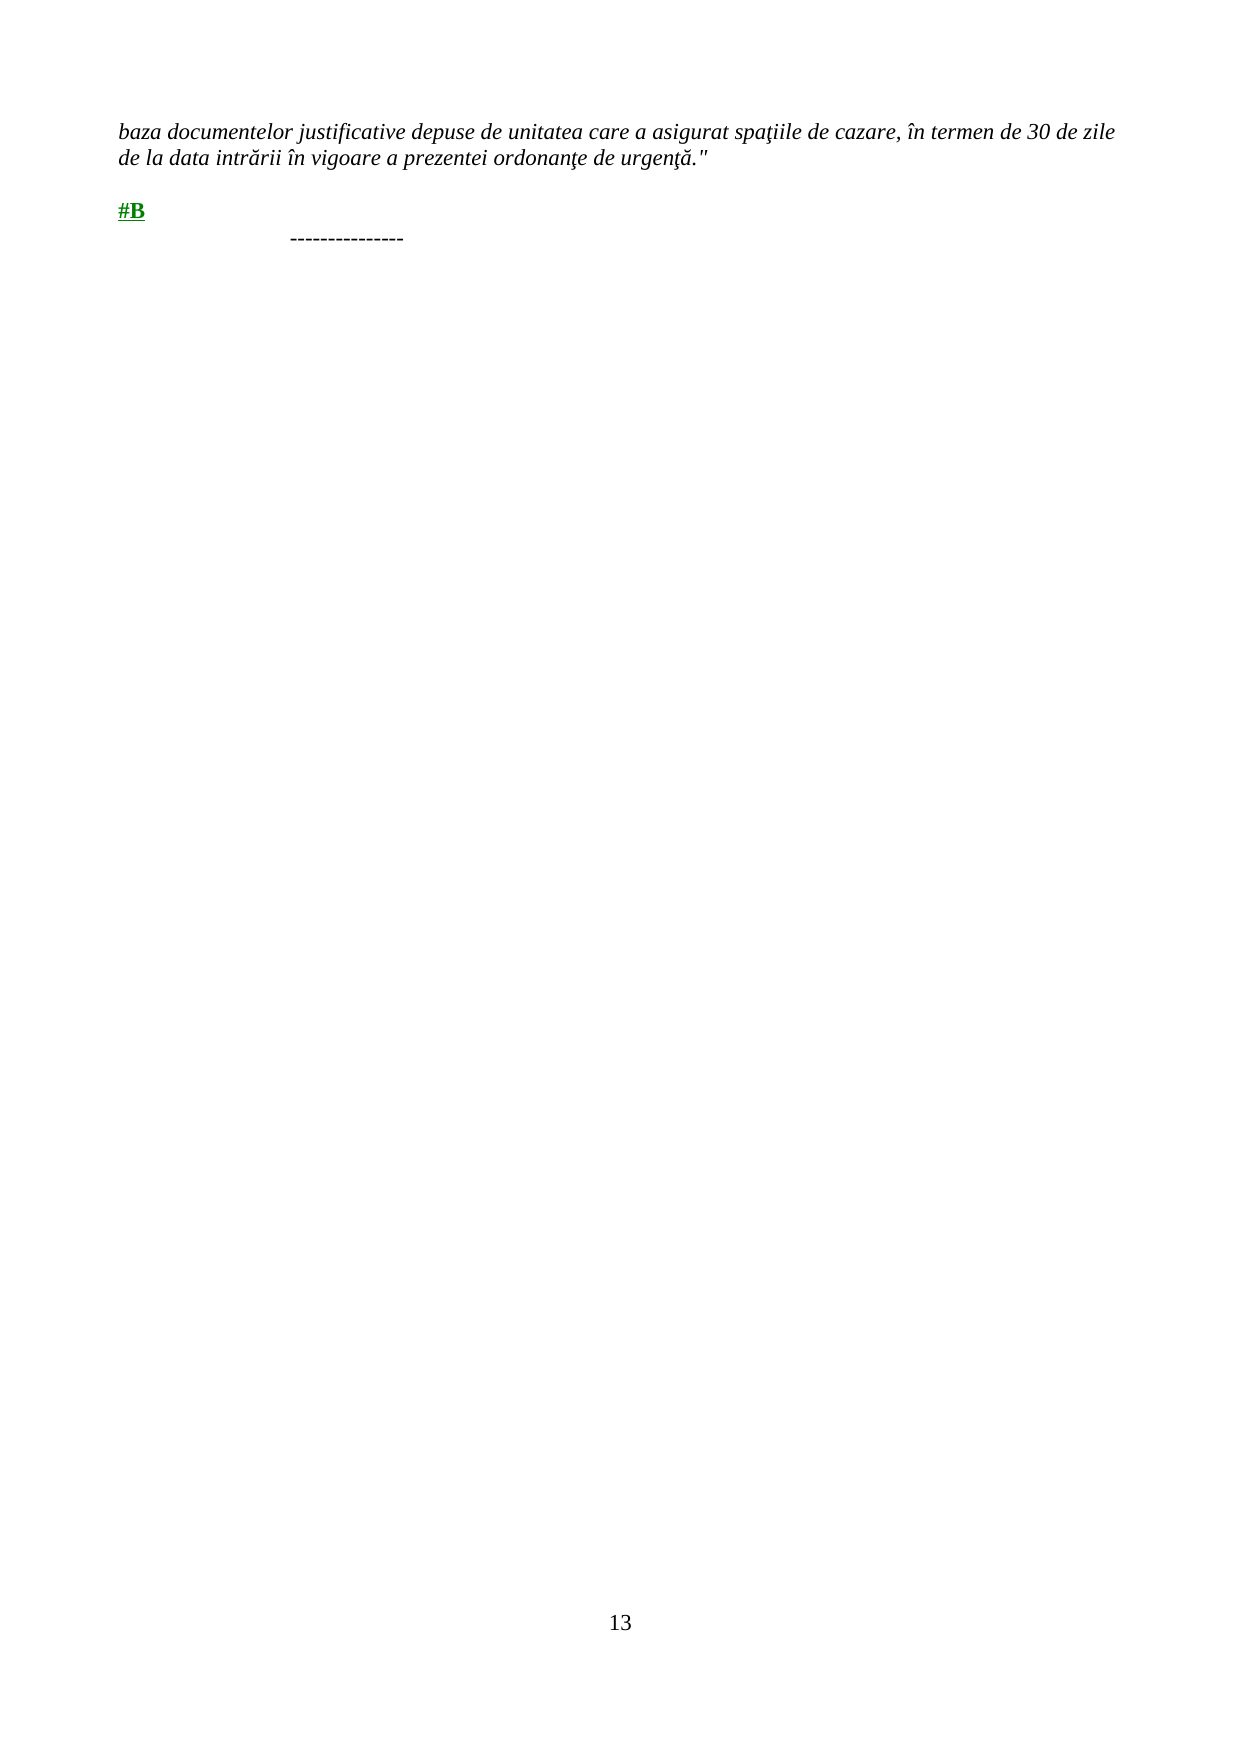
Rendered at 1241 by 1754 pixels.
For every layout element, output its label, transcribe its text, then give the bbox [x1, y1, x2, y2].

text #B [118, 197, 1122, 223]
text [118, 118, 1122, 171]
text --------------- [118, 223, 1122, 250]
